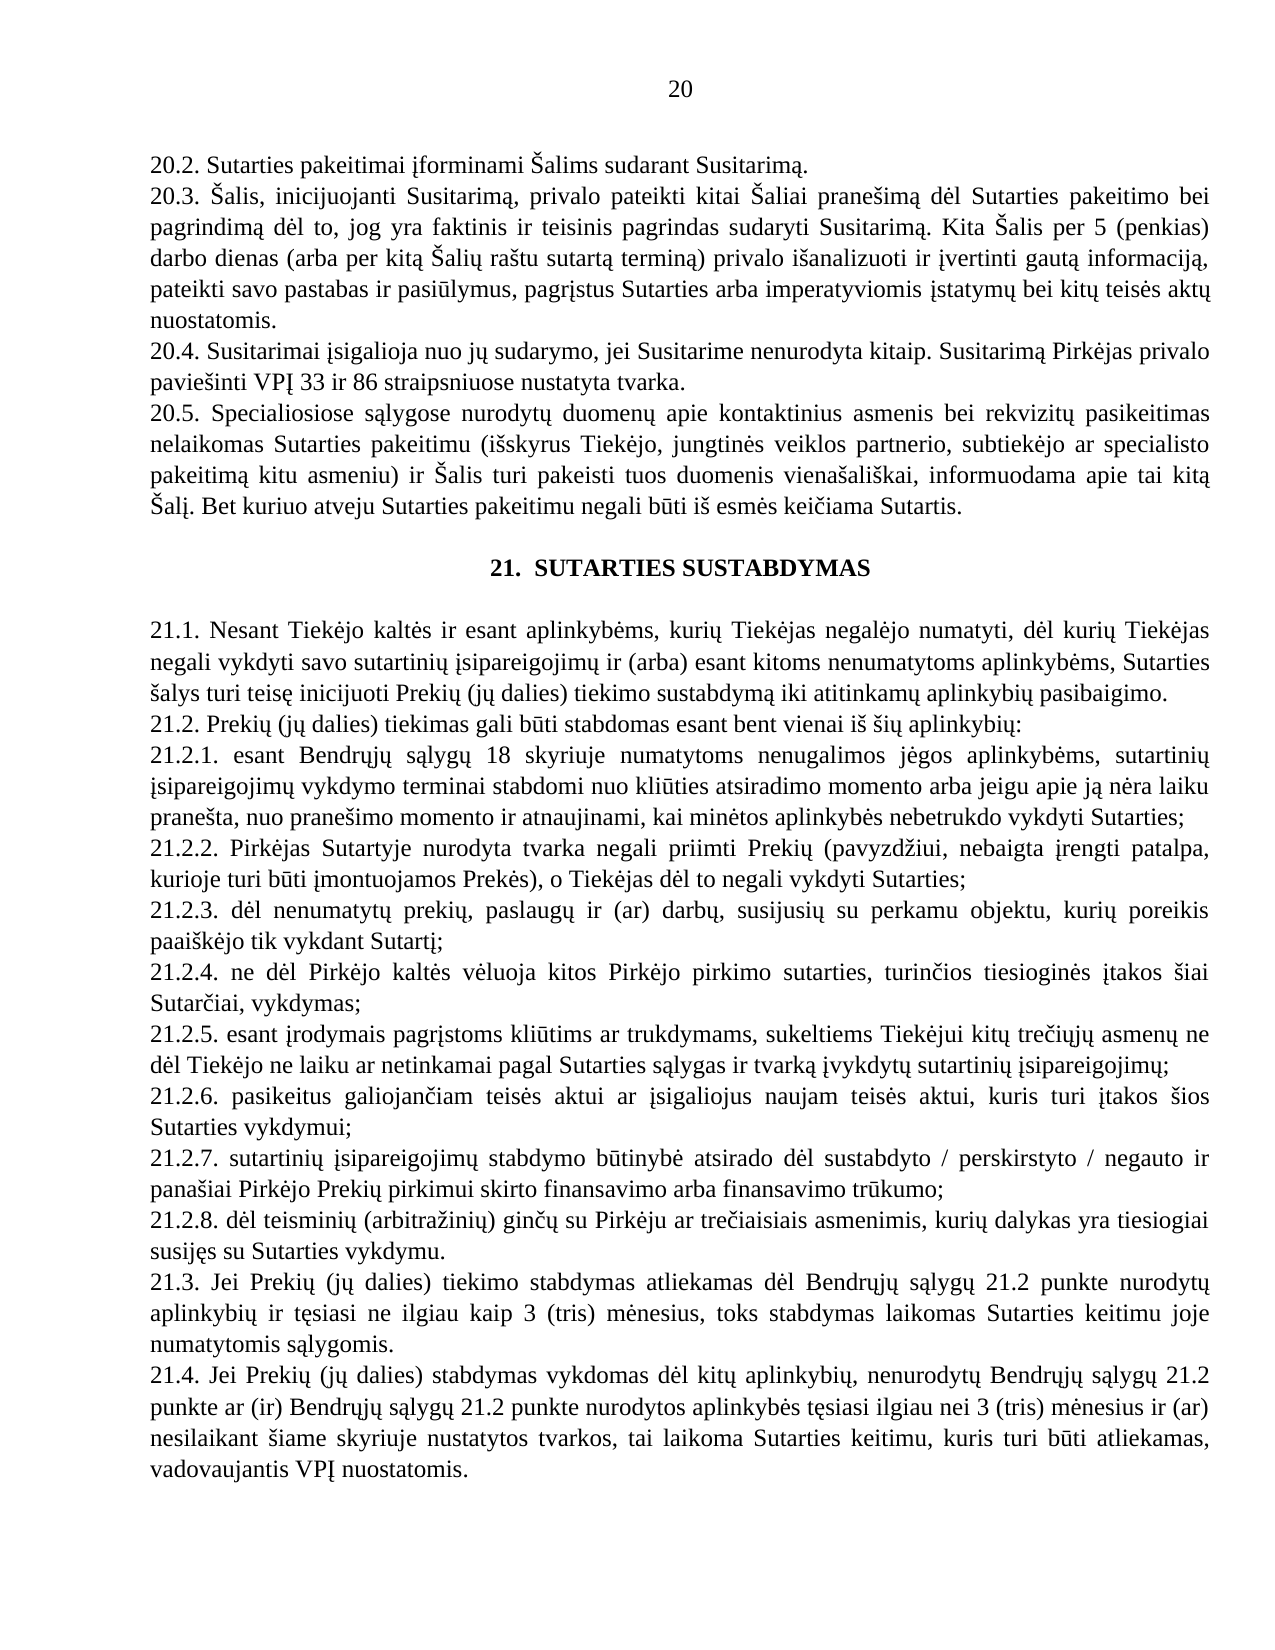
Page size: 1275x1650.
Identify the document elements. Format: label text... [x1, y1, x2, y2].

text 21.2.4. ne dėl Pirkėjo kaltės vėluoja kitos Pirkėjo pirkimo sutarties, turinčios tiesioginės įtakos šiai Sutarčiai, vykdymas; [150, 957, 1211, 1017]
text 21.2.7. sutartinių įsipareigojimų stabdymo būtinybė atsirado dėl sustabdyto / perskirstyto / negauto ir panašiai Pirkėjo Prekių pirkimui skirto finansavimo arba finansavimo trūkumo; [150, 1143, 1211, 1203]
text 21.1. Nesant Tiekėjo kaltės ir esant aplinkybėms, kurių Tiekėjas negalėjo numatyti, dėl kurių Tiekėjas negali vykdyti savo sutartinių įsipareigojimų ir (arba) esant kitoms nenumatytoms aplinkybėms, Sutarties šalys turi teisę inicijuoti Prekių (jų dalies) tiekimo sustabdymą iki atitinkamų aplinkybių pasibaigimo. [150, 616, 1211, 706]
text 21.2. Prekių (jų dalies) tiekimas gali būti stabdomas esant bent vienai iš šių aplinkybių: [150, 709, 1211, 737]
text 21.2.1. esant Bendrųjų sąlygų 18 skyriuje numatytoms nenugalimos jėgos aplinkybėms, sutartinių įsipareigojimų vykdymo terminai stabdomi nuo kliūties atsiradimo momento arba jeigu apie ją nėra laiku pranešta, nuo pranešimo momento ir atnaujinami, kai minėtos aplinkybės nebetrukdo vykdyti Sutarties; [150, 740, 1211, 831]
text 21.3. Jei Prekių (jų dalies) tiekimo stabdymas atliekamas dėl Bendrųjų sąlygų 21.2 punkte nurodytų aplinkybių ir tęsiasi ne ilgiau kaip 3 (tris) mėnesius, toks stabdymas laikomas Sutarties keitimu joje numatytomis sąlygomis. [150, 1267, 1211, 1358]
text 21.2.2. Pirkėjas Sutartyje nurodyta tvarka negali priimti Prekių (pavyzdžiui, nebaigta įrengti patalpa, kurioje turi būti įmontuojamos Prekės), o Tiekėjas dėl to negali vykdyti Sutarties; [150, 833, 1211, 893]
text 20.2. Sutarties pakeitimai įforminami Šalims sudarant Susitarimą. [150, 150, 1211, 179]
text 21.2.6. pasikeitus galiojančiam teisės aktui ar įsigaliojus naujam teisės aktui, kuris turi įtakos šios Sutarties vykdymui; [150, 1081, 1211, 1141]
text 21.2.5. esant įrodymais pagrįstoms kliūtims ar trukdymams, sukeltiems Tiekėjui kitų trečiųjų asmenų ne dėl Tiekėjo ne laiku ar netinkamai pagal Sutarties sąlygas ir tvarką įvykdytų sutartinių įsipareigojimų; [150, 1019, 1211, 1079]
text 20.3. Šalis, inicijuojanti Susitarimą, privalo pateikti kitai Šaliai pranešimą dėl Sutarties pakeitimo bei pagrindimą dėl to, jog yra faktinis ir teisinis pagrindas sudaryti Susitarimą. Kita Šalis per 5 (penkias) darbo dienas (arba per kitą Šalių raštu sutartą terminą) privalo išanalizuoti ir įvertinti gautą informaciją, pateikti savo pastabas ir pasiūlymus, pagrįstus Sutarties arba imperatyviomis įstatymų bei kitų teisės aktų nuostatomis. [150, 181, 1211, 334]
text 21.4. Jei Prekių (jų dalies) stabdymas vykdomas dėl kitų aplinkybių, nenurodytų Bendrųjų sąlygų 21.2 punkte ar (ir) Bendrųjų sąlygų 21.2 punkte nurodytos aplinkybės tęsiasi ilgiau nei 3 (tris) mėnesius ir (ar) nesilaikant šiame skyriuje nustatytos tvarkos, tai laikoma Sutarties keitimu, kuris turi būti atliekamas, vadovaujantis VPĮ nuostatomis. [150, 1361, 1211, 1482]
text 21. Sutarties sUSTABDYMAS [150, 553, 1211, 582]
text 21.2.8. dėl teisminių (arbitražinių) ginčų su Pirkėju ar trečiaisiais asmenimis, kurių dalykas yra tiesiogiai susijęs su Sutarties vykdymu. [150, 1205, 1211, 1265]
text 21.2.3. dėl nenumatytų prekių, paslaugų ir (ar) darbų, susijusių su perkamu objektu, kurių poreikis paaiškėjo tik vykdant Sutartį; [150, 895, 1211, 955]
text 20.5. Specialiosiose sąlygose nurodytų duomenų apie kontaktinius asmenis bei rekvizitų pasikeitimas nelaikomas Sutarties pakeitimu (išskyrus Tiekėjo, jungtinės veiklos partnerio, subtiekėjo ar specialisto pakeitimą kitu asmeniu) ir Šalis turi pakeisti tuos duomenis vienašališkai, informuodama apie tai kitą Šalį. Bet kuriuo atveju Sutarties pakeitimu negali būti iš esmės keičiama Sutartis. [150, 398, 1211, 520]
text 20.4. Susitarimai įsigalioja nuo jų sudarymo, jei Susitarime nenurodyta kitaip. Susitarimą Pirkėjas privalo paviešinti VPĮ 33 ir 86 straipsniuose nustatyta tvarka. [150, 336, 1211, 396]
